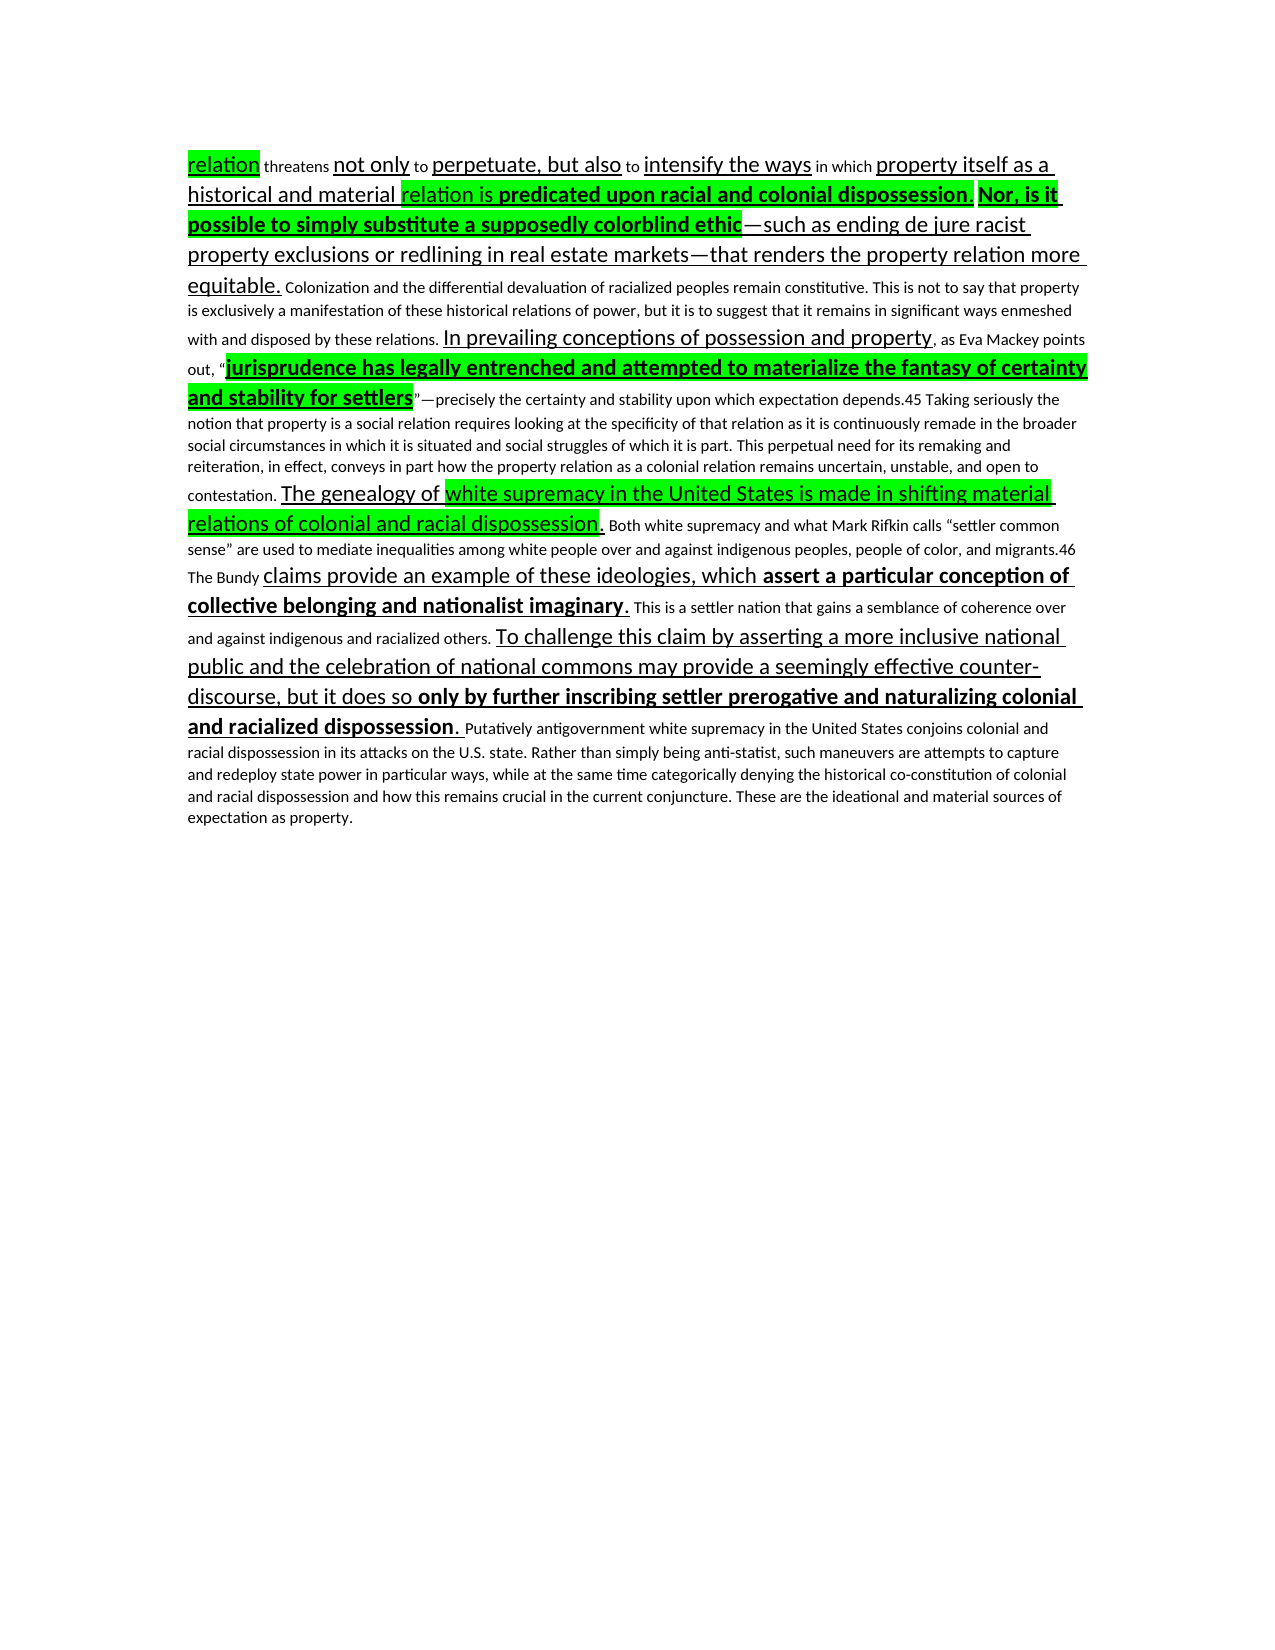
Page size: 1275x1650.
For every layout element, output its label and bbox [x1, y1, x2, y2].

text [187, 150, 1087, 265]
text [187, 266, 1087, 828]
